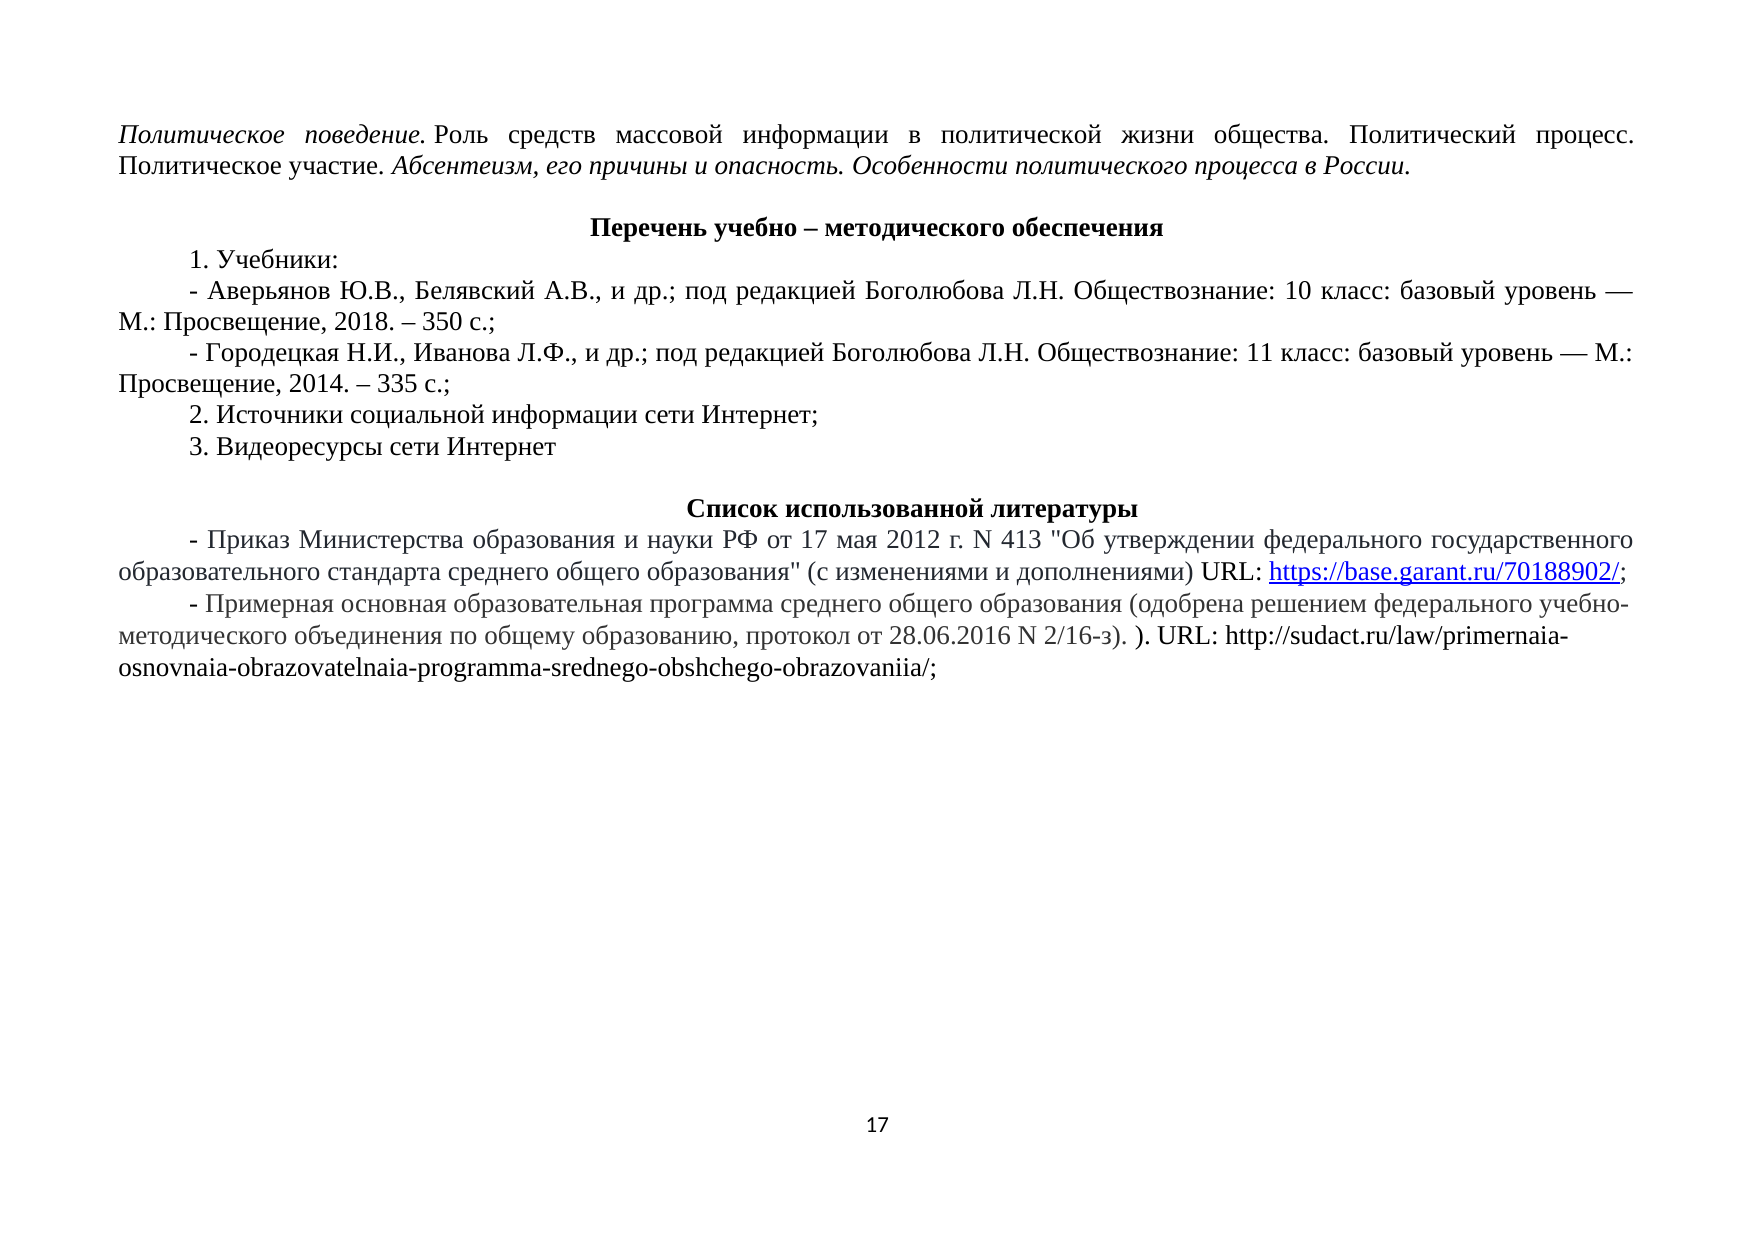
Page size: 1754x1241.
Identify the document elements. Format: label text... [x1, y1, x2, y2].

text Список использованной литературы [118, 492, 1636, 523]
text - Городецкая Н.И., Иванова Л.Ф., и др.; под редакцией Боголюбова Л.Н. Обществознание: 11 класс: базовый уровень — М.: Просвещение, 2014. – 335 с.; [118, 336, 1636, 398]
text 3. Видеоресурсы сети Интернет [118, 429, 1636, 461]
text 1. Учебники: [118, 243, 1636, 274]
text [118, 118, 1636, 180]
text - Приказ Министерства образования и науки РФ от 17 мая 2012 г. N 413 "Об утверждении федерального государственного образовательного стандарта среднего общего образования" (с изменениями и дополнениями) URL: https://base.garant.ru/70188902/; [118, 523, 1636, 587]
text Перечень учебно – методического обеспечения [118, 212, 1636, 243]
text 2. Источники социальной информации сети Интернет; [118, 398, 1636, 429]
text - Аверьянов Ю.В., Белявский А.В., и др.; под редакцией Боголюбова Л.Н. Обществознание: 10 класс: базовый уровень — М.: Просвещение, 2018. – 350 с.; [118, 274, 1636, 336]
text - Примерная основная образовательная программа среднего общего образования (одобрена решением федерального учебно-методического объединения по общему образованию, протокол от 28.06.2016 N 2/16-з). ). URL: http://sudact.ru/law/primernaia-osnovnaia-obrazovatelnaia-programma-srednego-obshchego-obrazovaniia/; [118, 587, 1636, 682]
